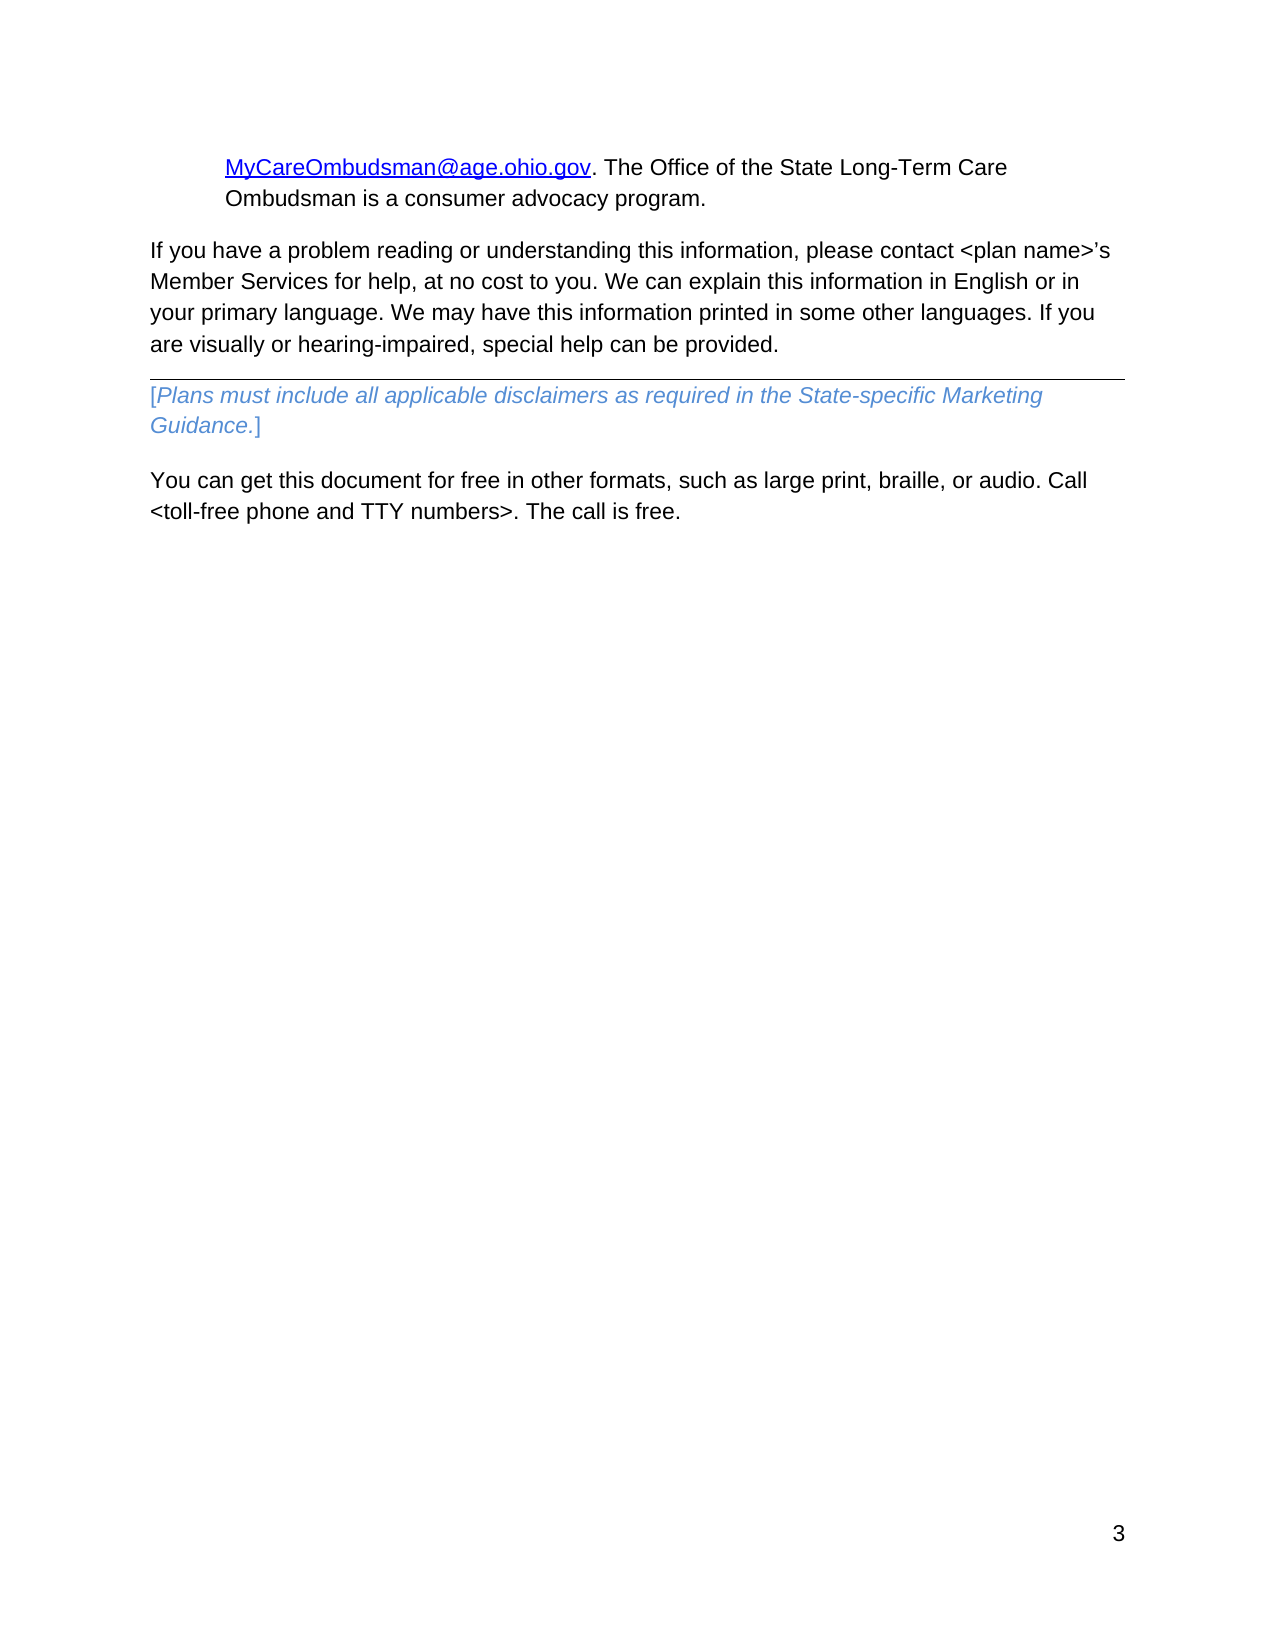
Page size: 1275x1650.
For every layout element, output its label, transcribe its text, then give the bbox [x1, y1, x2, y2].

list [187, 150, 1050, 212]
text You can get this document for free in other formats, such as large print, braille, or audio. Call <toll-free phone and TTY numbers>. The call is free. [150, 463, 1125, 526]
text If you have a problem reading or understanding this information, please contact <plan name>’s Member Services for help, at no cost to you. We can explain this information in English or in your primary language. We may have this information printed in some other languages. If you are visually or hearing-impaired, special help can be provided. [150, 233, 1125, 358]
text [Plans must include all applicable disclaimers as required in the State-specific Marketing Guidance.] [150, 380, 1125, 439]
